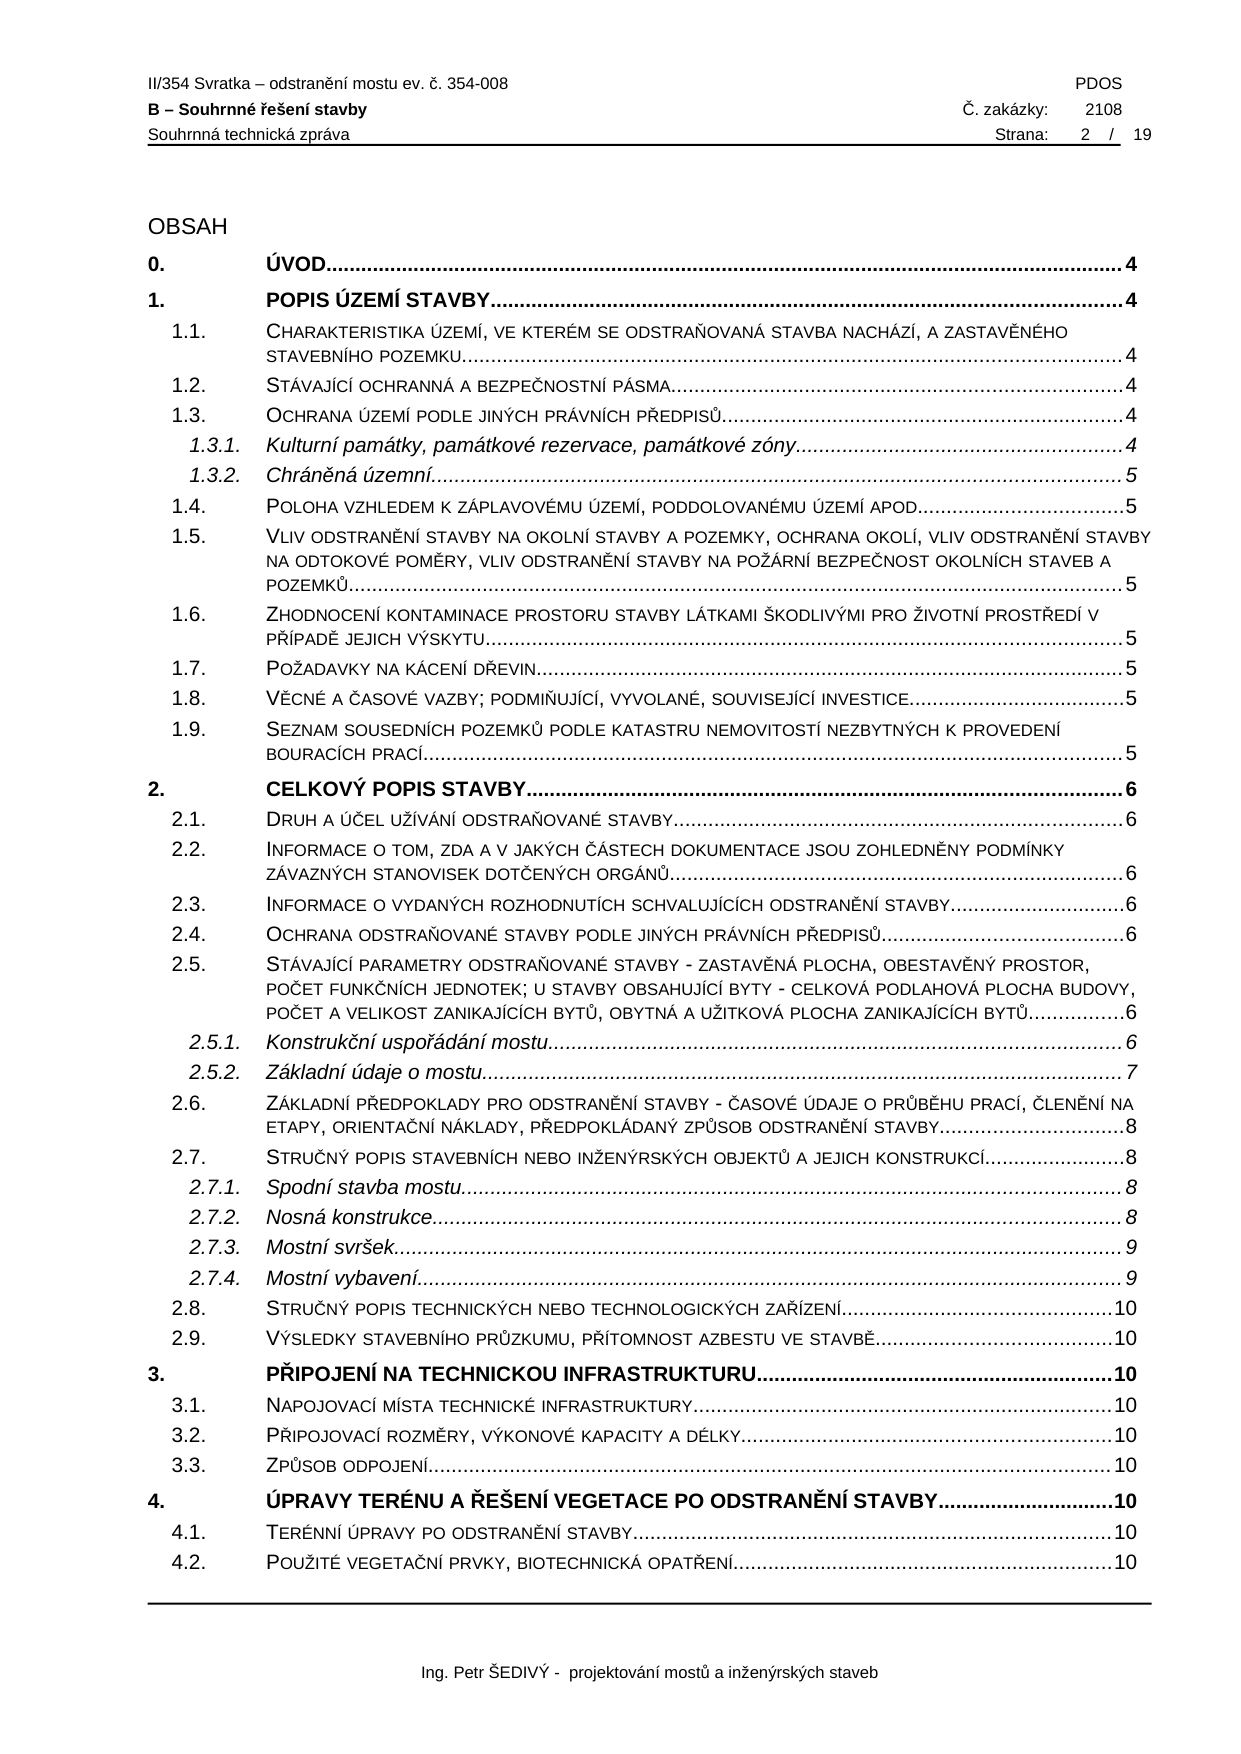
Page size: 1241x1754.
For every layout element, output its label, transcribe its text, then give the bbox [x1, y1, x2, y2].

text 2.6. Základní předpoklady pro odstranění stavby - časové údaje o průběhu prací, členění na etapy, orientační náklady, předpokládaný způsob odstranění stavby 8 [171, 1090, 1152, 1138]
text 2.5.1. Konstrukční uspořádání mostu 6 [189, 1030, 1152, 1054]
text 2.3. Informace o vydaných rozhodnutích schvalujících odstranění stavby 6 [171, 891, 1152, 915]
text 2. Celkový popis stavby 6 [148, 777, 1152, 801]
text 3.1. Napojovací místa technické infrastruktury 10 [171, 1392, 1152, 1416]
text 2.7.4. Mostní vybavení 9 [189, 1265, 1152, 1289]
text 1.1. Charakteristika území, ve kterém se odstraňovaná stavba nachází, a zastavěného stavebního pozemku 4 [171, 318, 1152, 366]
text 2.7. Stručný popis stavebních nebo inženýrských objektů a jejich konstrukcí 8 [171, 1144, 1152, 1168]
text 2.7.3. Mostní svršek 9 [189, 1235, 1152, 1259]
text 4. Úpravy terénu a řešení vegetace po odstranění stavby 10 [148, 1489, 1152, 1513]
text 2.7.1. Spodní stavba mostu 8 [189, 1175, 1152, 1199]
text 2.8. Stručný popis technických nebo technologických zařízení 10 [171, 1296, 1152, 1319]
text 1.4. Poloha vzhledem k záplavovému území, poddolovanému území apod. 5 [171, 493, 1152, 517]
text 2.1. Druh a účel užívání odstraňované stavby 6 [171, 807, 1152, 831]
text 1.3. Ochrana území podle jiných právních předpisů 4 [171, 403, 1152, 427]
text 1.5. Vliv odstranění stavby na okolní stavby a pozemky, ochrana okolí, vliv odstranění stavby na odtokové poměry, vliv odstranění stavby na požární bezpečnost okolních staveb a pozemků 5 [171, 524, 1152, 596]
text 4.2. Použité vegetační prvky, biotechnická opatření 10 [171, 1550, 1152, 1574]
text 2.2. Informace o tom, zda a v jakých částech dokumentace jsou zohledněny podmínky závazných stanovisek dotčených orgánů 6 [171, 837, 1152, 885]
text 3.3. Způsob odpojení 10 [171, 1453, 1152, 1477]
text 2.4. Ochrana odstraňované stavby podle jiných právních předpisů 6 [171, 922, 1152, 946]
title Obsah [148, 213, 1152, 239]
text 1.3.2. Chráněná územní 5 [189, 463, 1152, 487]
text 2.9. Výsledky stavebního průzkumu, přítomnost azbestu ve stavbě 10 [171, 1326, 1152, 1350]
text 2.5.2. Základní údaje o mostu 7 [189, 1060, 1152, 1084]
text 2.7.2. Nosná konstrukce 8 [189, 1205, 1152, 1229]
text 1.7. Požadavky na kácení dřevin 5 [171, 656, 1152, 680]
text 4.1. Terénní úpravy po odstranění stavby 10 [171, 1519, 1152, 1543]
text 1.9. Seznam sousedních pozemků podle katastru nemovitostí nezbytných k provedení bouracích prací. 5 [171, 716, 1152, 764]
text 0. Úvod 4 [148, 252, 1152, 276]
text 1.3.1. Kulturní památky, památkové rezervace, památkové zóny 4 [189, 433, 1152, 457]
text 3. Připojení na technickou infrastrukturu 10 [148, 1362, 1152, 1386]
text 1.2. Stávající ochranná a bezpečnostní pásma 4 [171, 373, 1152, 397]
text 1.6. Zhodnocení kontaminace prostoru stavby látkami škodlivými pro životní prostředí v případě jejich výskytu 5 [171, 602, 1152, 650]
text 1.8. Věcné a časové vazby; podmiňující, vyvolané, související investice 5 [171, 686, 1152, 710]
text 2.5. Stávající parametry odstraňované stavby - zastavěná plocha, obestavěný prostor, počet funkčních jednotek; u stavby obsahující byty - celková podlahová plocha budovy, počet a velikost zanikajících bytů, obytná a užitková plocha zanikajících bytů 6 [171, 952, 1152, 1024]
text 3.2. Připojovací rozměry, výkonové kapacity a délky 10 [171, 1423, 1152, 1447]
text 1. Popis území stavby 4 [148, 288, 1152, 312]
